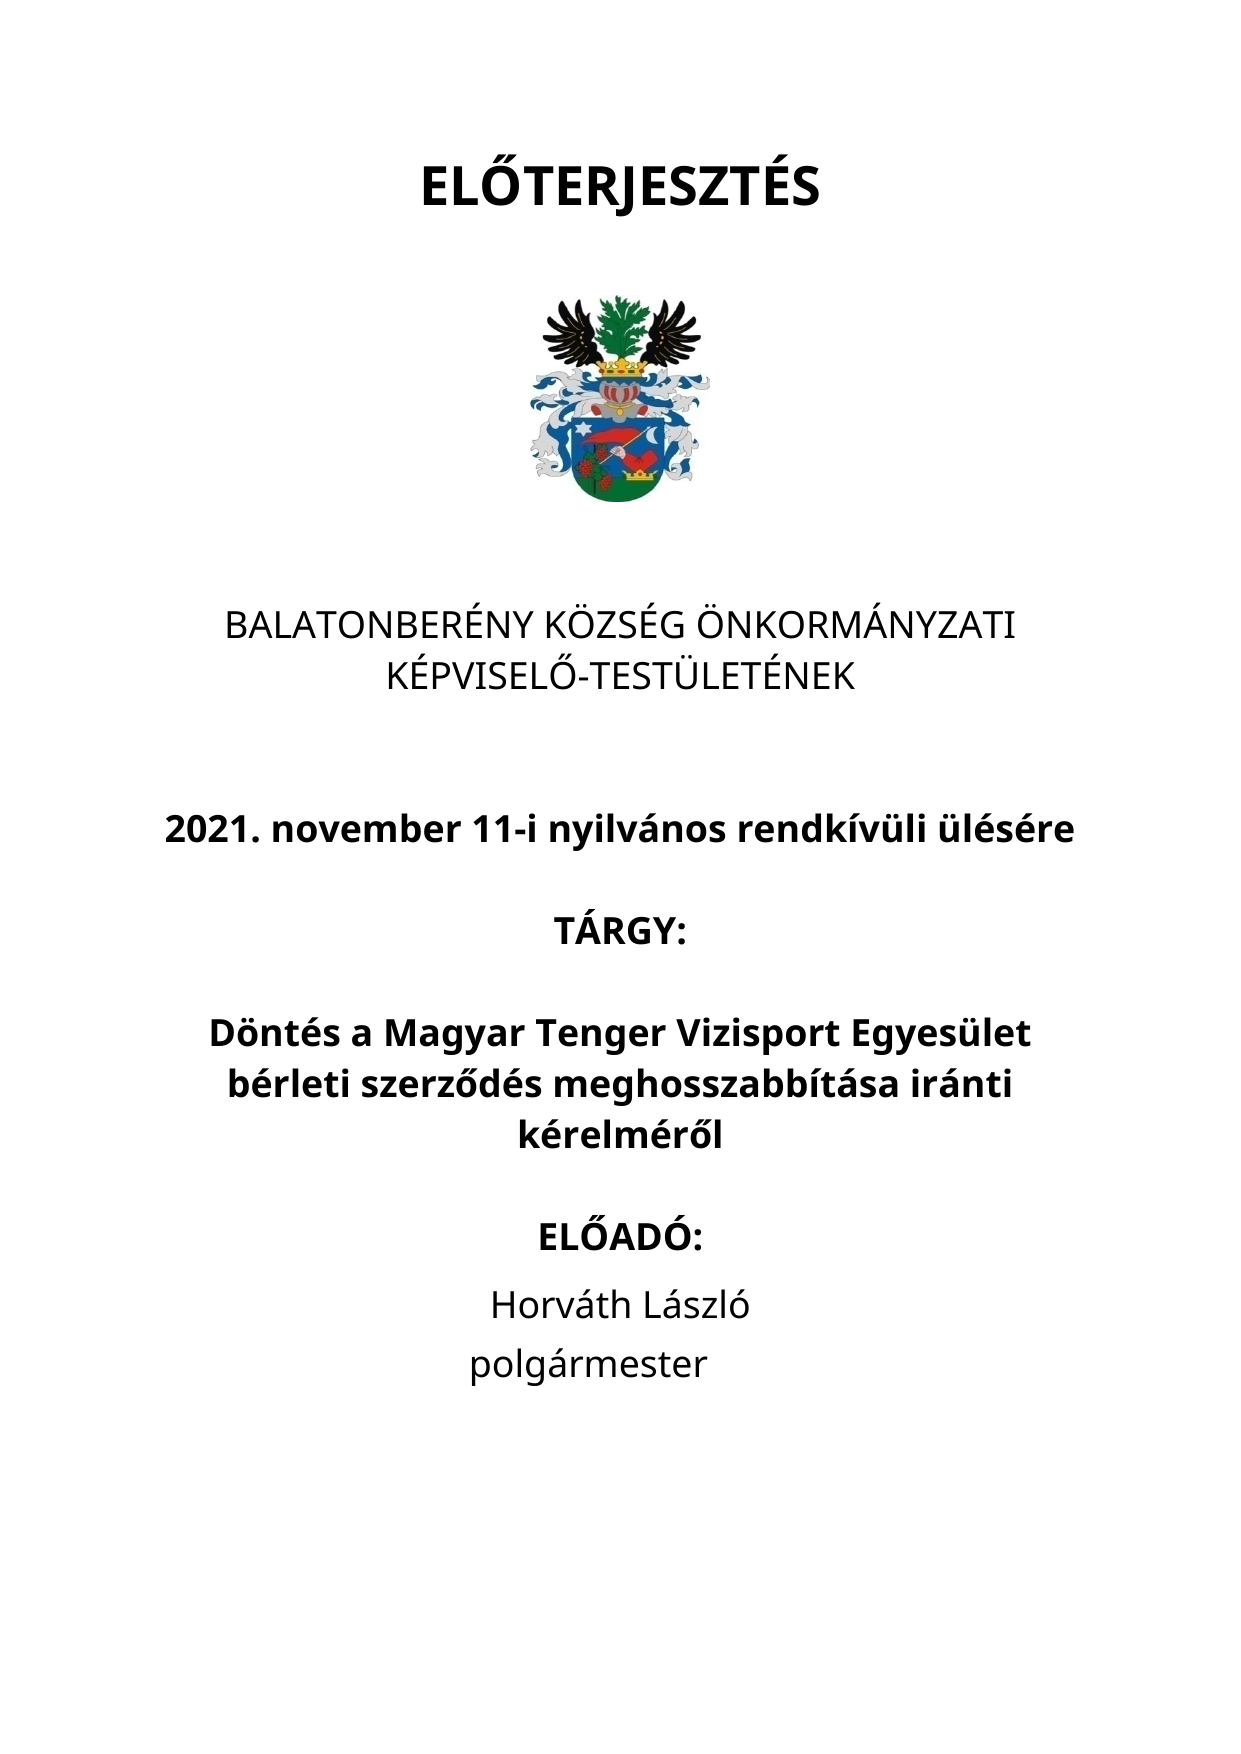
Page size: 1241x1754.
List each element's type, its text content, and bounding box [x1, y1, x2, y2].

text polgármester [148, 1338, 1093, 1389]
text ELŐTERJESZTÉS [148, 148, 1093, 221]
text BALATONBERÉNY KÖZSÉG ÖNKORMÁNYZATI KÉPVISELŐ-TESTÜLETÉNEK [148, 598, 1093, 700]
text Döntés a Magyar Tenger Vizisport Egyesület bérleti szerződés meghosszabbítása iránti kérelméről [148, 1006, 1093, 1159]
text Horváth László [148, 1278, 1093, 1329]
text 2021. november 11-i nyilvános rendkívüli ülésére [148, 802, 1093, 853]
text TÁRGY: [148, 904, 1093, 955]
text ELŐADÓ: [148, 1211, 1093, 1262]
picture [530, 295, 710, 502]
